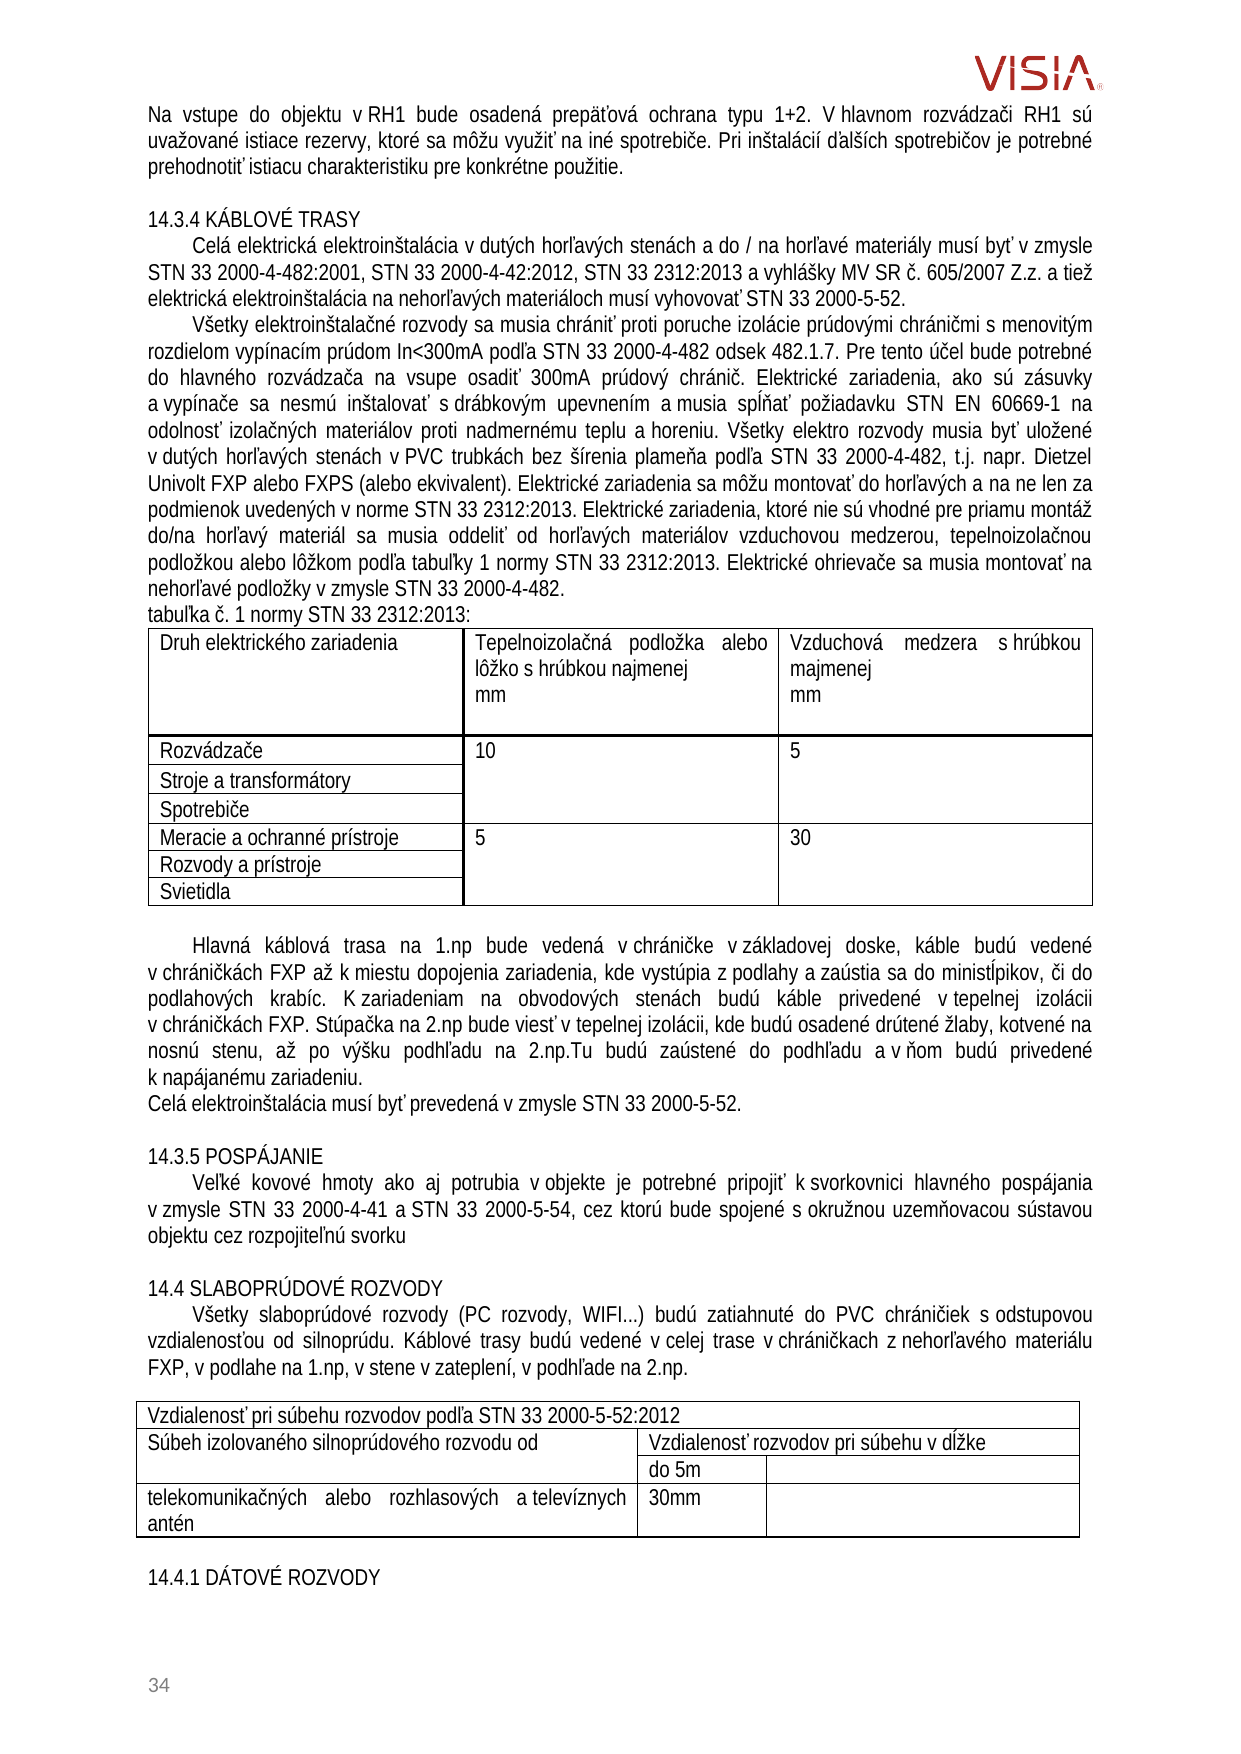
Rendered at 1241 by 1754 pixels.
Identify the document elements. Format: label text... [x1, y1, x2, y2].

table_cell 30 [779, 824, 1092, 905]
table_cell telekomunikačných alebo rozhlasových a televíznych antén [137, 1484, 637, 1536]
text 14.4.1 DÁTOVÉ ROZVODY [148, 1564, 1092, 1590]
text Veľké kovové hmoty ako aj potrubia v objekte je potrebné pripojiť k svorkovnici hlavného pospájania v zmysle STN 33 2000-4-41 a STN 33 2000-5-54, cez ktorú bude spojené s okružnou uzemňovacou sústavou objektu cez rozpojiteľnú svorku [148, 1169, 1092, 1248]
table_cell 30mm [638, 1484, 766, 1536]
table_cell Rozvádzače [149, 737, 462, 763]
text 14.4 SLABOPRÚDOVÉ ROZVODY [148, 1275, 1092, 1301]
text Celá elektroinštalácia musí byť prevedená v zmysle STN 33 2000-5-52. [148, 1090, 1092, 1117]
text Celá elektrická elektroinštalácia v dutých horľavých stenách a do / na horľavé materiály musí byť v zmysle STN 33 2000-4-482:2001, STN 33 2000-4-42:2012, STN 33 2312:2013 a vyhlášky MV SR č. 605/2007 Z.z. a tiež elektrická elektroinštalácia na nehorľavých materiáloch musí vyhovovať STN 33 2000-5-52. [148, 232, 1092, 311]
table_cell Rozvody a prístroje [149, 851, 462, 877]
table_cell [767, 1456, 1079, 1483]
table_cell [767, 1484, 1079, 1536]
table_cell 10 [465, 737, 778, 822]
table_cell Vzdialenosť rozvodov pri súbehu v dĺžke [638, 1429, 1079, 1455]
text Všetky slaboprúdové rozvody (PC rozvody, WIFI...) budú zatiahnuté do PVC chráničiek s odstupovou vzdialenosťou od silnoprúdu. Káblové trasy budú vedené v celej trase v chráničkach z nehorľavého materiálu FXP, v podlahe na 1.np, v stene v zateplení, v podhľade na 2.np. [148, 1301, 1092, 1380]
table_cell Stroje a transformátory [149, 765, 462, 793]
table_cell Meracie a ochranné prístroje [149, 824, 462, 850]
text Všetky elektroinštalačné rozvody sa musia chrániť proti poruche izolácie prúdovými chráničmi s menovitým rozdielom vypínacím prúdom In<300mA podľa STN 33 2000-4-482 odsek 482.1.7. Pre tento účel bude potrebné do hlavného rozvádzača na vsupe osadiť 300mA prúdový chránič. Elektrické zariadenia, ako sú zásuvky a vypínače sa nesmú inštalovať s drábkovým upevnením a musia spĺňať požiadavku STN EN 60669-1 na odolnosť izolačných materiálov proti nadmernému teplu a horeniu. Všetky elektro rozvody musia byť uložené v dutých horľavých stenách v PVC trubkách bez šírenia plameňa podľa STN 33 2000-4-482, t.j. napr. Dietzel Univolt FXP alebo FXPS (alebo ekvivalent). Elektrické zariadenia sa môžu montovať do horľavých a na ne len za podmienok uvedených v norme STN 33 2312:2013. Elektrické zariadenia, ktoré nie sú vhodné pre priamu montáž do/na horľavý materiál sa musia oddeliť od horľavých materiálov vzduchovou medzerou, tepelnoizolačnou podložkou alebo lôžkom podľa tabuľky 1 normy STN 33 2312:2013. Elektrické ohrievače sa musia montovať na nehorľavé podložky v zmysle STN 33 2000-4-482. [148, 311, 1092, 601]
table_cell Súbeh izolovaného silnoprúdového rozvodu od [137, 1429, 637, 1483]
table_cell Spotrebiče [149, 794, 462, 822]
table_cell Svietidla [149, 878, 462, 905]
text 14.3.4 KÁBLOVÉ TRASY [148, 206, 1092, 232]
text Na vstupe do objektu v RH1 bude osadená prepäťová ochrana typu 1+2. V hlavnom rozvádzači RH1 sú uvažované istiace rezervy, ktoré sa môžu využiť na iné spotrebiče. Pri inštalácií ďalších spotrebičov je potrebné prehodnotiť istiacu charakteristiku pre konkrétne použitie. [148, 101, 1092, 179]
table_cell 5 [465, 824, 778, 905]
text tabuľka č. 1 normy STN 33 2312:2013: [148, 601, 1092, 628]
picture [974, 55, 1104, 91]
table_header Vzduchová medzera s hrúbkou majmenej mm [779, 629, 1092, 734]
table_cell do 5m [638, 1456, 766, 1483]
text Hlavná káblová trasa na 1.np bude vedená v chráničke v základovej doske, káble budú vedené v chráničkách FXP až k miestu dopojenia zariadenia, kde vystúpia z podlahy a zaústia sa do ministĺpikov, či do podlahových krabíc. K zariadeniam na obvodových stenách budú káble privedené v tepelnej izolácii v chráničkách FXP. Stúpačka na 2.np bude viesť v tepelnej izolácii, kde budú osadené drútené žlaby, kotvené na nosnú stenu, až po výšku podhľadu na 2.np.Tu budú zaústené do podhľadu a v ňom budú privedené k napájanému zariadeniu. [148, 932, 1092, 1090]
table_header Vzdialenosť pri súbehu rozvodov podľa STN 33 2000-5-52:2012 [137, 1402, 1079, 1428]
table_header Druh elektrického zariadenia [149, 629, 462, 734]
text 14.3.5 POSPÁJANIE [148, 1143, 1092, 1169]
table_header Tepelnoizolačná podložka alebo lôžko s hrúbkou najmenej mm [465, 629, 778, 734]
table_cell 5 [779, 737, 1092, 822]
